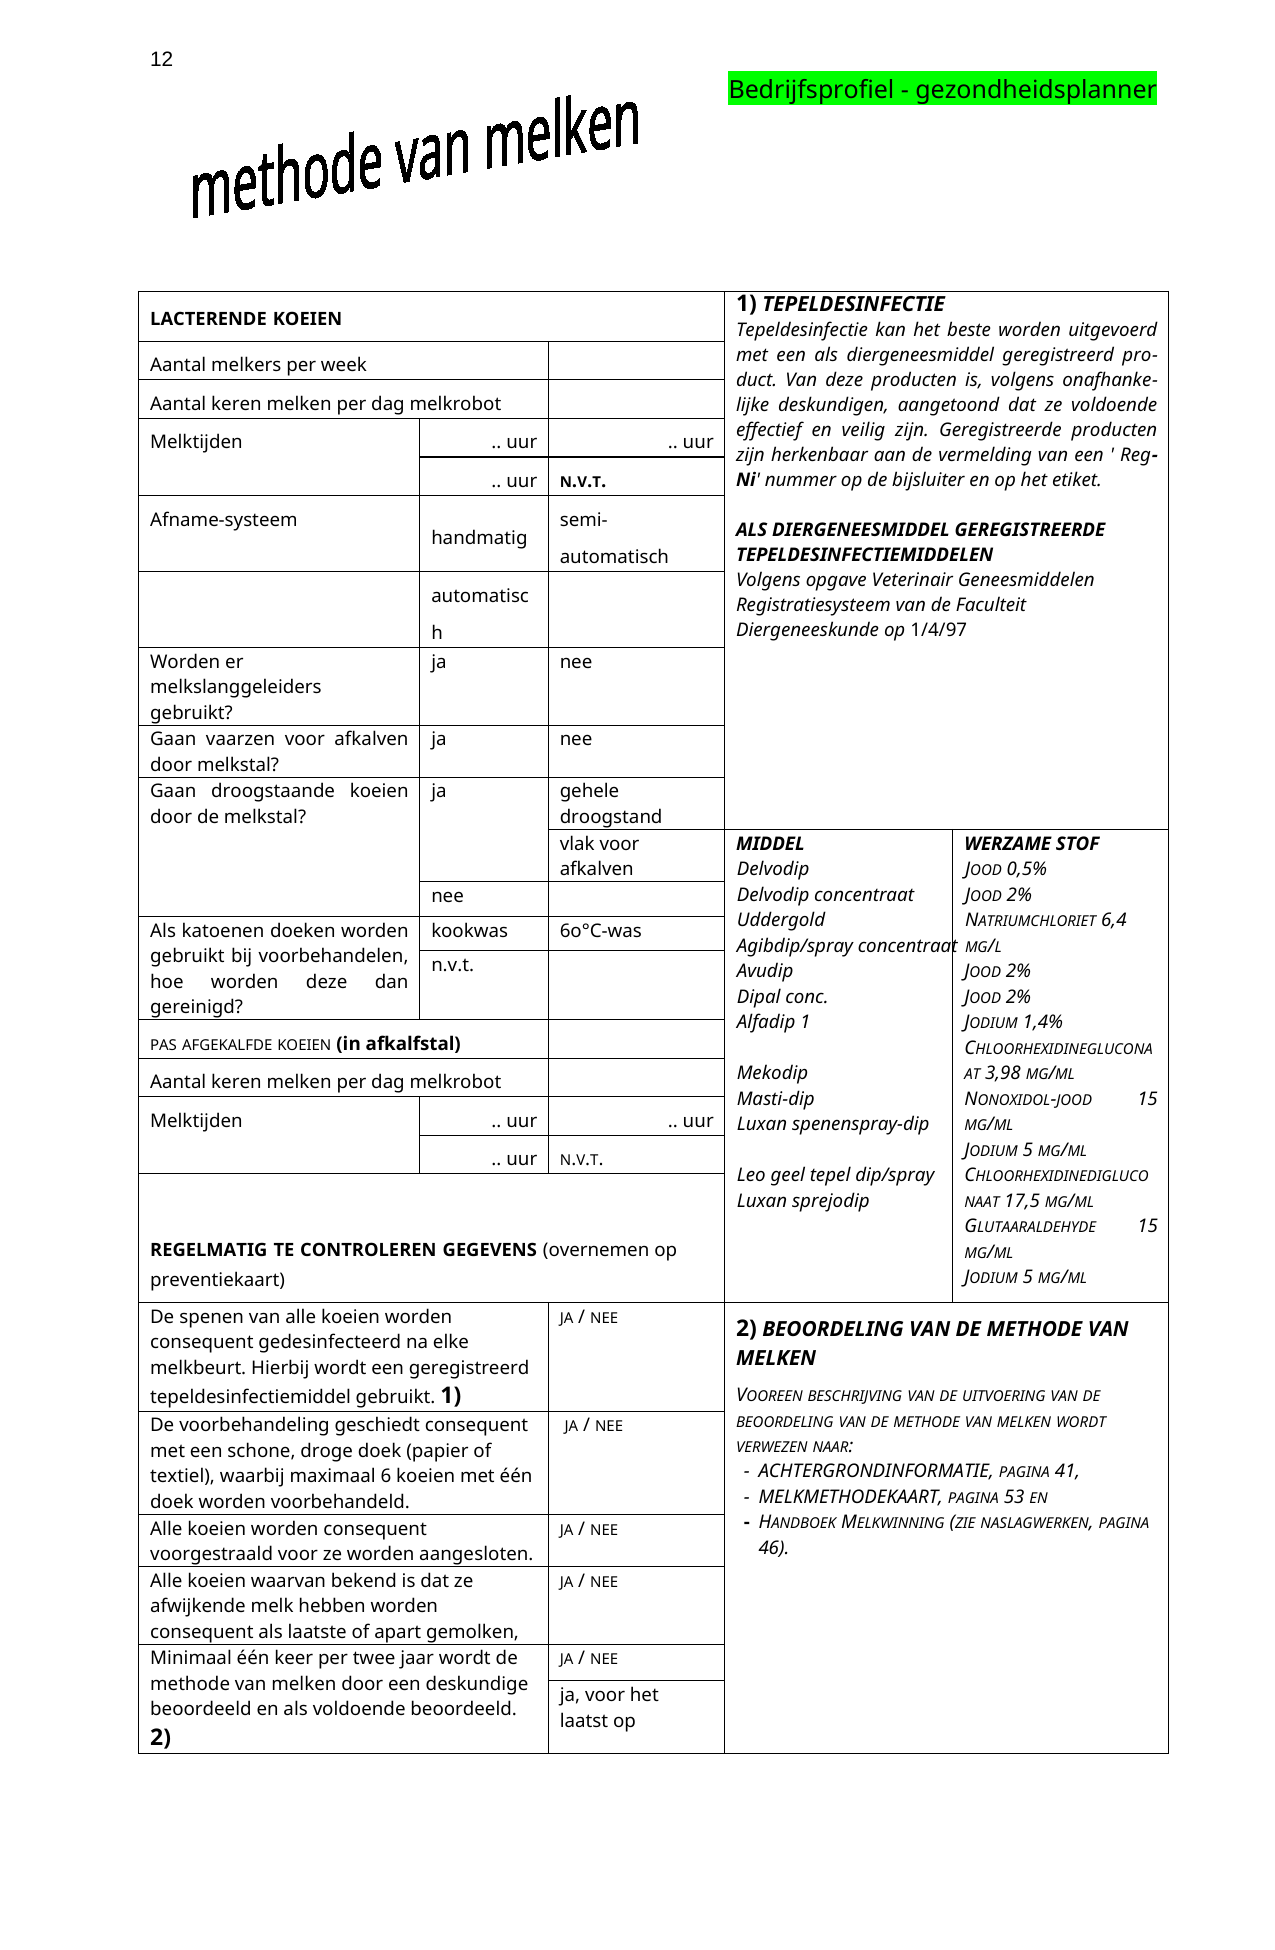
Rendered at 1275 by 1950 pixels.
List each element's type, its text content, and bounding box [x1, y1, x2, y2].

table_cell [549, 1020, 724, 1058]
table_cell 6o°C-was [549, 917, 724, 950]
table_cell Aantal melkers per week [139, 342, 548, 379]
table_cell Aantal keren melken per dag melkrobot [139, 380, 548, 418]
table_cell kookwas [420, 917, 548, 950]
table_cell Gaan droogstaande koeien door de melkstal? [139, 778, 419, 916]
table_cell .. uur [549, 419, 724, 456]
table_cell ja / nee [549, 1412, 724, 1514]
table_header lacterende koeien [139, 292, 724, 341]
table_cell Gaan vaarzen voor afkalven door melkstal? [139, 726, 419, 777]
table_cell [549, 951, 724, 1019]
table_cell WERZAME STOF Jood 0,5% Jood 2% Natriumchloriet 6,4 mg/l Jood 2% Jood 2% Jodium 1,4% Chloorhexidinegluconaat 3,98 mg/ml Nonoxidol-jood 15 mg/ml Jodium 5 mg/ml Chloorhexidinedigluconaat 17,5 mg/ml Glutaaraldehyde 15 mg/ml Jodium 5 mg/ml [953, 830, 1168, 1302]
table_cell ja / nee [549, 1303, 724, 1411]
table_cell .. uur [420, 1097, 548, 1135]
table_cell ja [420, 726, 548, 777]
table_cell [549, 380, 724, 418]
table_cell Minimaal één keer per twee jaar wordt de methode van melken door een deskundige beoordeeld en als voldoende beoordeeld. 2) [139, 1645, 548, 1752]
table_cell n.v.t. [420, 951, 548, 1019]
table_cell [549, 1059, 724, 1096]
table_cell n.v.t. [549, 458, 724, 495]
table_cell Aantal keren melken per dag melkrobot [139, 1059, 548, 1096]
table_cell nee [549, 726, 724, 777]
table_cell nee [420, 882, 548, 916]
table_cell ja / nee [549, 1515, 724, 1566]
table_cell .. uur [549, 1097, 724, 1135]
table_cell handmatig [420, 496, 548, 571]
table_cell [549, 342, 724, 379]
table_cell MIDDEL Delvodip Delvodip concentraat Uddergold Agibdip/spray concentraat Avudip Dipal conc. Alfadip 1 Mekodip Masti-dip Luxan spenenspray-dip Leo geel tepel dip/spray Luxan sprejodip [725, 830, 952, 1302]
table_cell Alle koeien waarvan bekend is dat ze afwijkende melk hebben worden consequent als laatste of apart gemolken, [139, 1567, 548, 1643]
table_cell ja, voor het laatst op [549, 1681, 724, 1752]
table_cell [139, 572, 419, 647]
table_cell gehele droogstand [549, 778, 724, 829]
table_cell .. uur [420, 458, 548, 495]
table_cell [549, 882, 724, 916]
table_cell .. uur [420, 419, 548, 456]
table_cell Melktijden [139, 419, 419, 495]
table_cell Worden er melkslanggeleiders gebruikt? [139, 648, 419, 725]
table_cell De spenen van alle koeien worden consequent gedesinfecteerd na elke melkbeurt. Hierbij wordt een geregistreerd tepeldesinfectiemiddel gebruikt. 1) [139, 1303, 548, 1411]
table_cell nee [549, 648, 724, 725]
table_cell Alle koeien worden consequent voorgestraald voor ze worden aangesloten. [139, 1515, 548, 1566]
table_cell 2) BEOORDELING VAN DE METHODE VAN MELKEN Vooreen beschrijving van de uitvoering van de beoordeling van de methode van melken wordt verwezen naar: ACHTERGRONDINFORMATIE, pagina 41, MELKMETHODEKAART, pagina 53 en Handboek Melkwinning (zie naslagwerken, pagina 46). [725, 1303, 1168, 1752]
table_cell Melktijden [139, 1097, 419, 1173]
table_cell vlak voor afkalven [549, 830, 724, 881]
table_cell regelmatig te controleren gegevens (overnemen op preventiekaart) [139, 1174, 724, 1302]
table_header 1) TEPELDESINFECTIE Tepeldesinfectie kan het beste worden uitgevoerd met een als diergeneesmiddel geregistreerd product. Van deze producten is, volgens onafhankelijke deskundigen, aangetoond dat ze voldoende effectief en veilig zijn. Geregistreerde producten zijn herkenbaar aan de vermelding van een ' Reg-Ni' nummer op de bijsluiter en op het etiket. ALS DIERGENEESMIDDEL GEREGISTREERDE TEPELDESINFECTIEMIDDELEN Volgens opgave Veterinair Geneesmiddelen Registratiesysteem van de Faculteit Diergeneeskunde op 1/4/97 [725, 292, 1168, 829]
table_cell Als katoenen doeken worden gebruikt bij voorbehandelen, hoe worden deze dan gereinigd? [139, 917, 419, 1019]
table_cell Afname-systeem [139, 496, 419, 571]
table_cell .. uur [420, 1136, 548, 1173]
table_cell pas afgekalfde koeien (in afkalfstal) [139, 1020, 548, 1058]
table_cell ja / nee [549, 1645, 724, 1680]
table_cell [549, 572, 724, 647]
table_cell automatisch [420, 572, 548, 647]
table_cell ja / nee [549, 1567, 724, 1643]
table_cell ja [420, 778, 548, 881]
table_cell ja [420, 648, 548, 725]
table_cell De voorbehandeling geschiedt consequent met een schone, droge doek (papier of textiel), waarbij maximaal 6 koeien met één doek worden voorbehandeld. [139, 1412, 548, 1514]
table_cell semi-automatisch [549, 496, 724, 571]
table_cell n.v.t. [549, 1136, 724, 1173]
